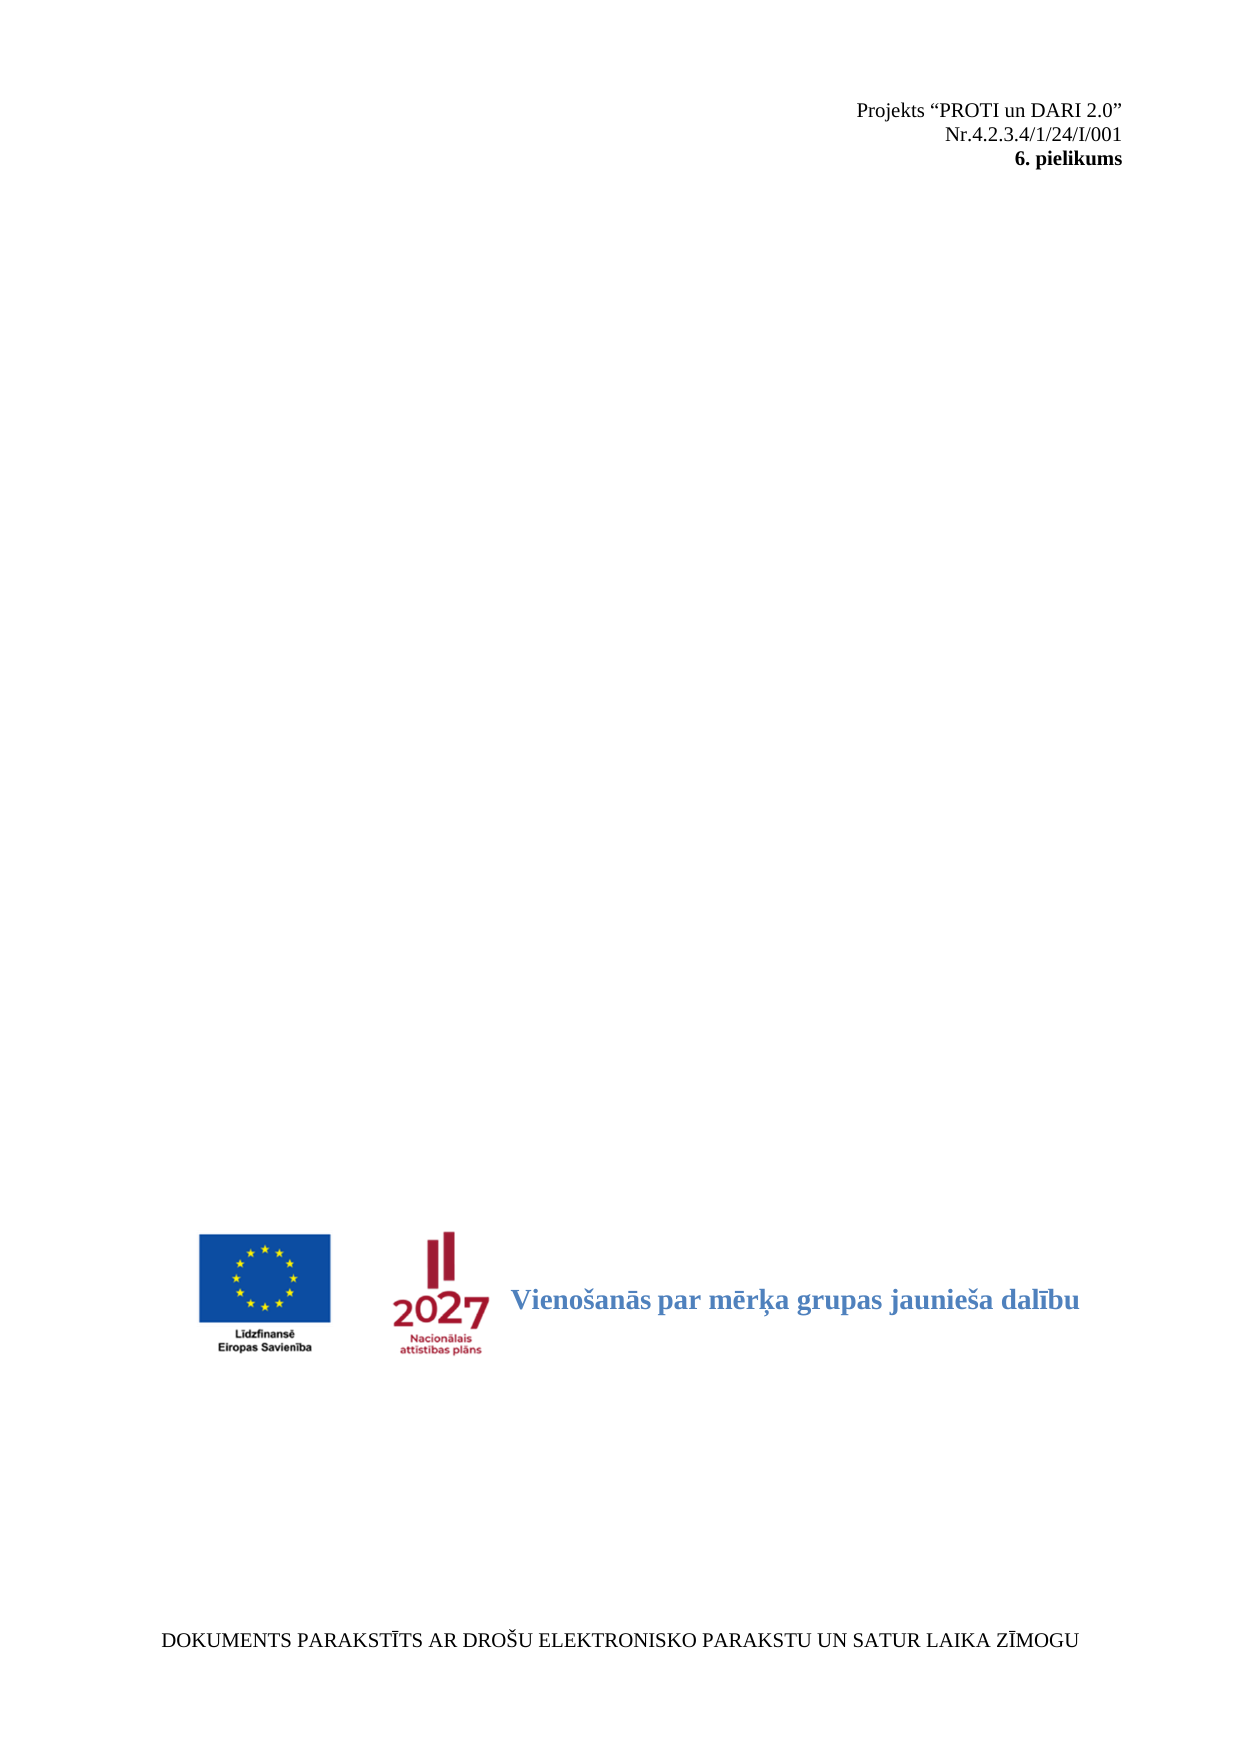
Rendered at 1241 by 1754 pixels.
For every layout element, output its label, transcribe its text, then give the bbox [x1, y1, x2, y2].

text Vienošanās par mērķa grupas jaunieša dalību individuālās pasākumu programmas īstenošanā [162, 1282, 1122, 1316]
picture [193, 1228, 492, 1282]
picture [193, 1316, 492, 1357]
